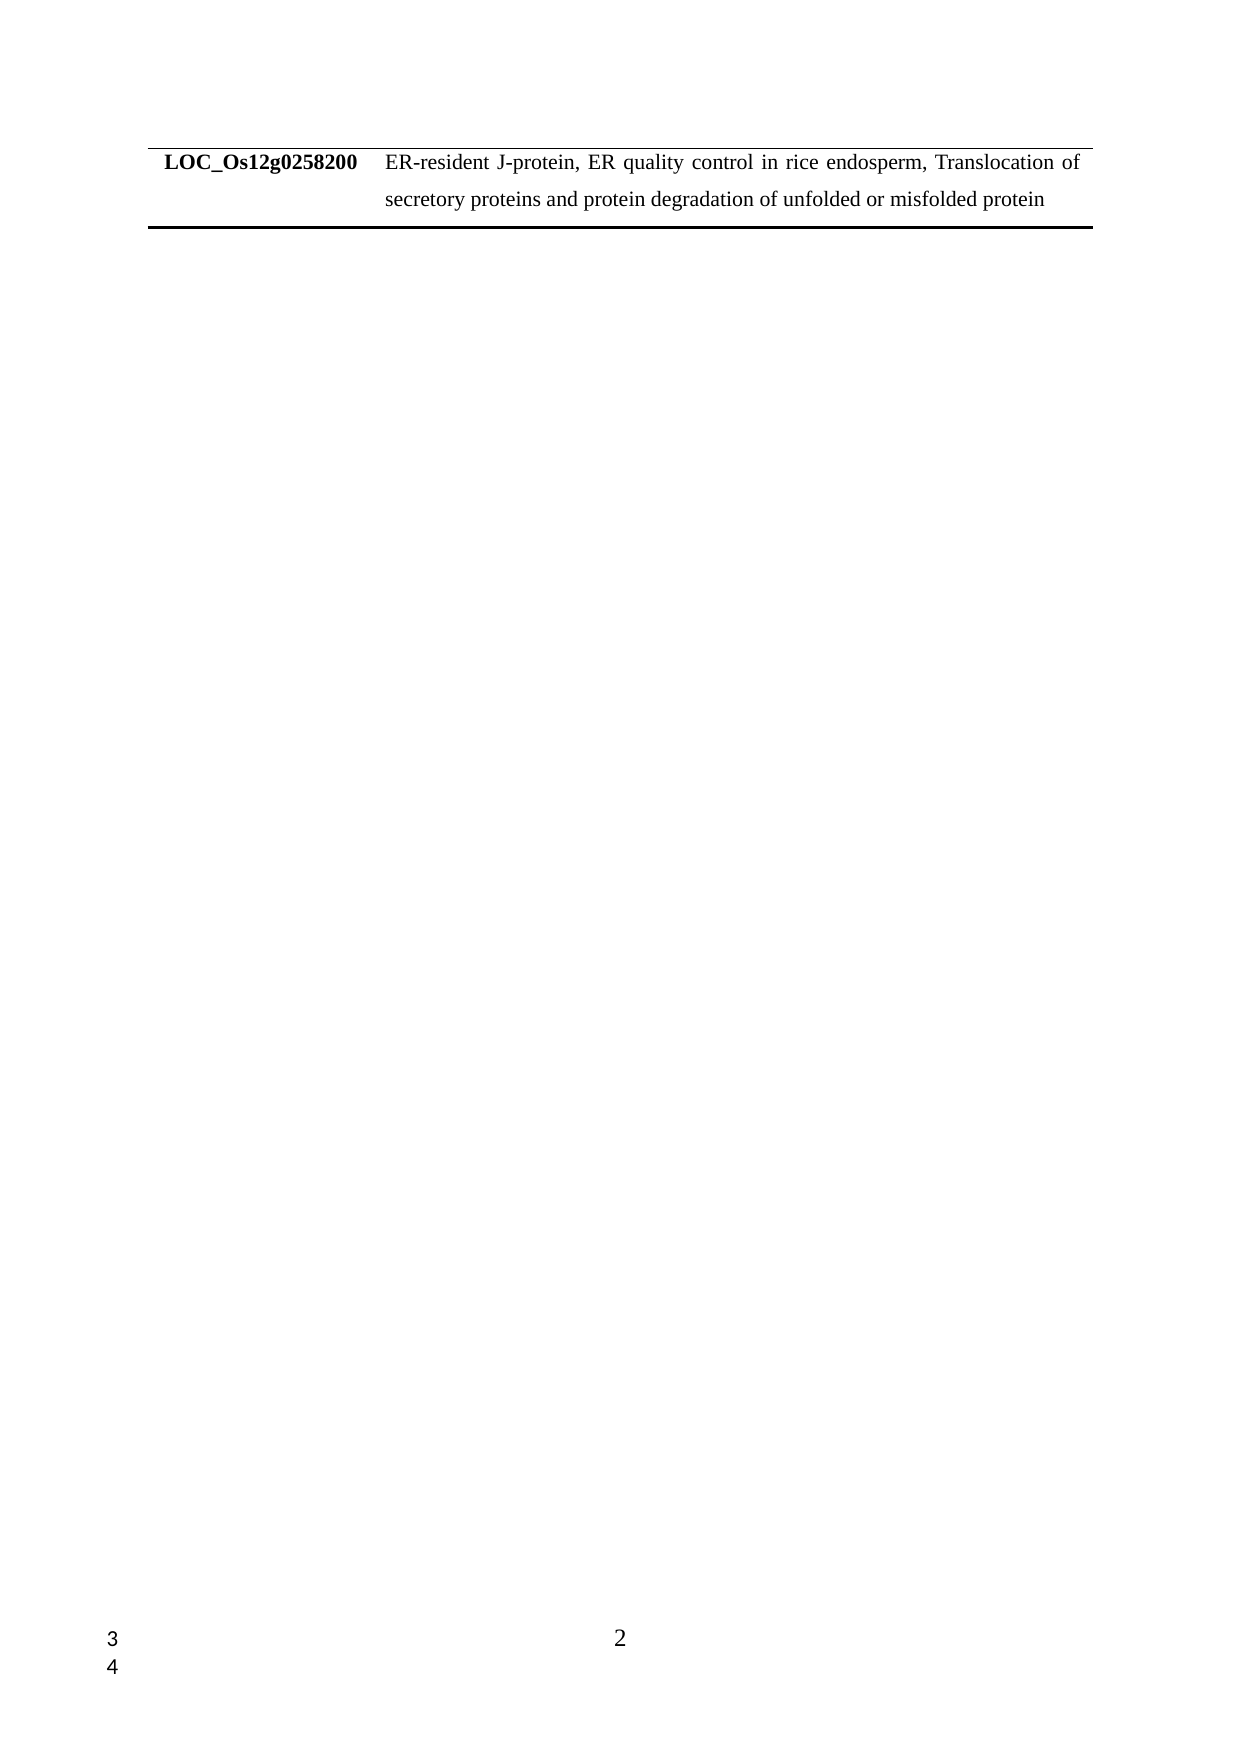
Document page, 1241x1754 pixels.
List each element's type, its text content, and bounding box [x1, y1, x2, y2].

table_cell LOC_Os12g0258200 [148, 149, 374, 226]
table_cell ER-resident J-protein, ER quality control in rice endosperm, Translocation of secretory proteins and protein degradation of unfolded or misfolded protein [374, 149, 1093, 226]
